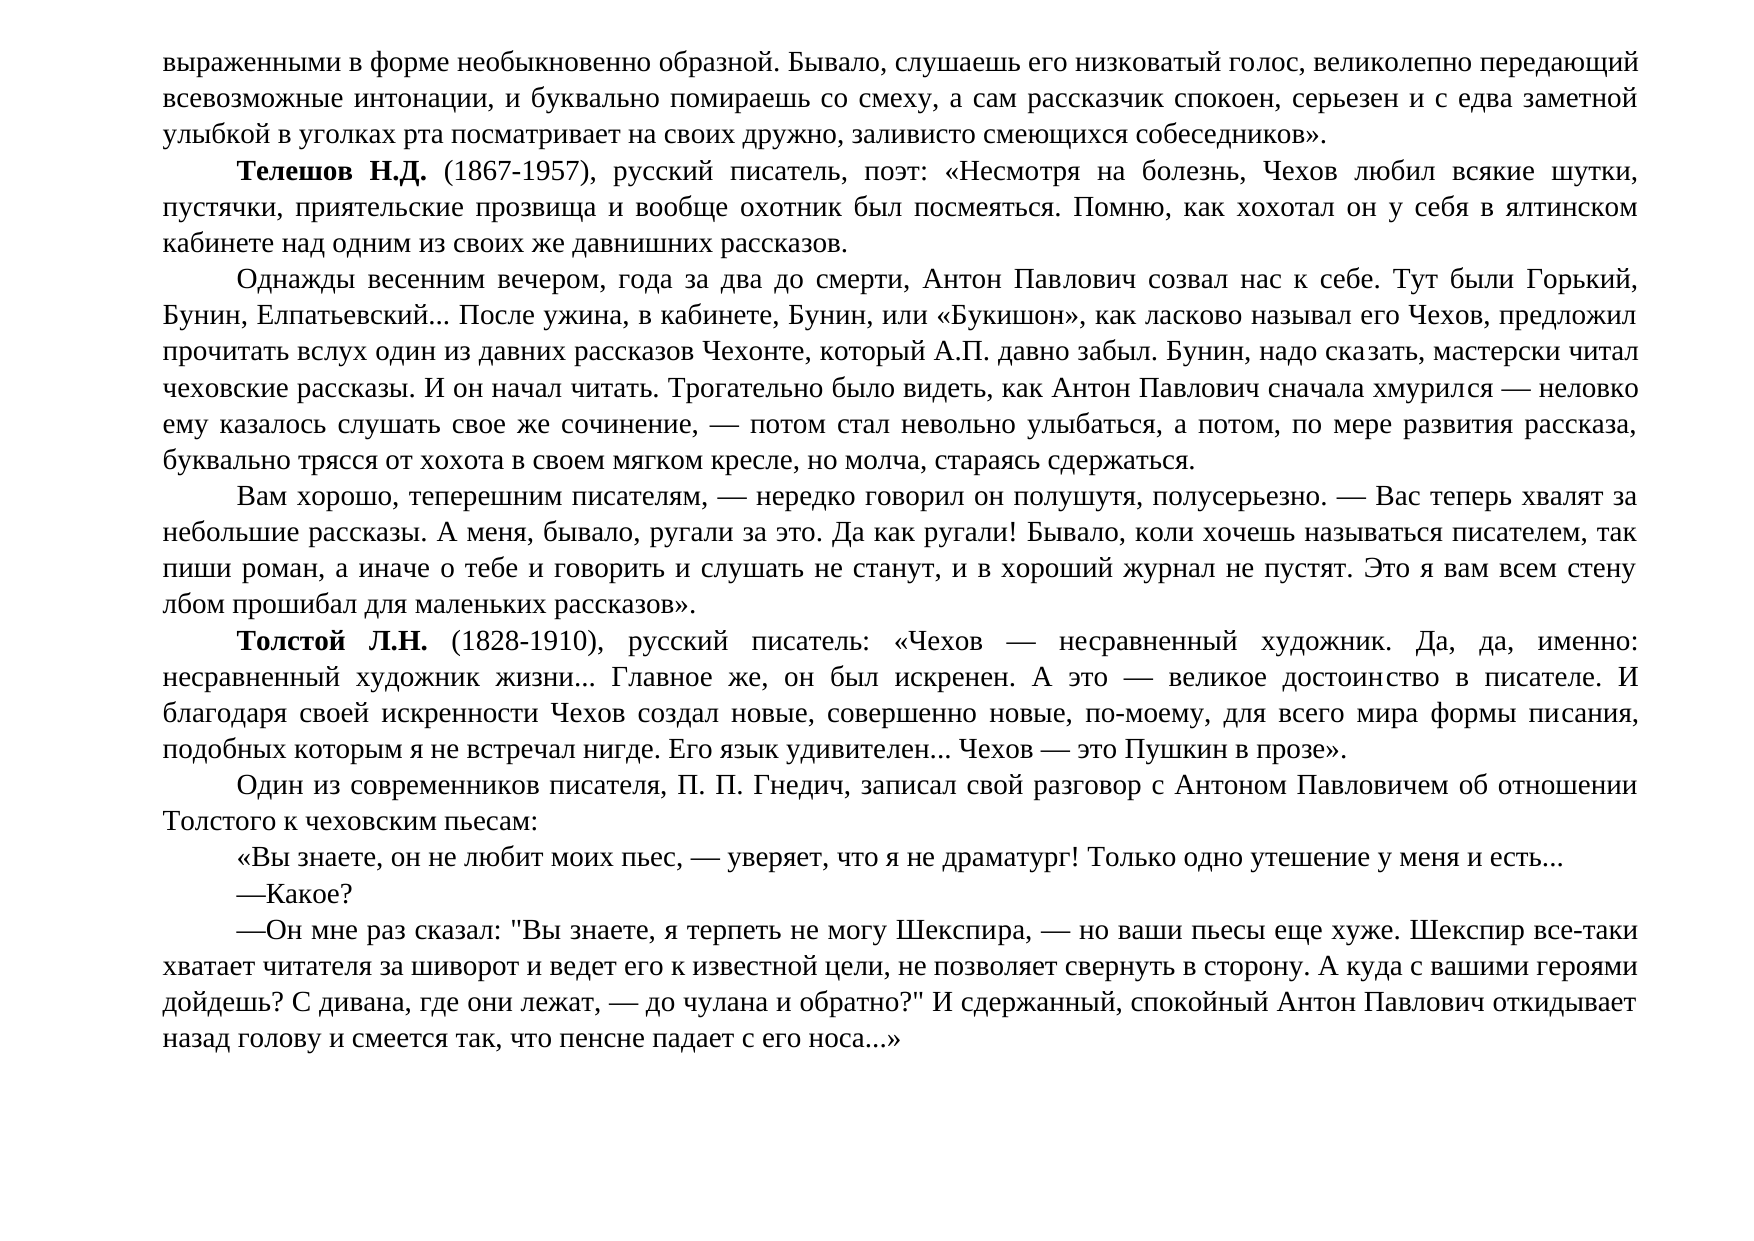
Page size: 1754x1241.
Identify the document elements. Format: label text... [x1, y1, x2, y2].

text Вам хорошо, теперешним писателям, — нередко говорил он полушутя, полусерьезно. — Вас теперь хвалят за небольшие рассказы. А меня, бывало, ругали за это. Да как ругали! Бывало, коли хочешь называться писателем, так пиши роман, а иначе о тебе и говорить и слушать не станут, и в хороший журнал не пустят. Это я вам всем стену лбом прошибал для маленьких рассказов». [162, 478, 1639, 620]
list Какое? [162, 876, 1639, 909]
list Он мне раз сказал: "Вы знаете, я терпеть не могу Шекспира, — но ваши пьесы еще хуже. Шекспир все-таки хватает читателя за шиворот и ведет его к известной цели, не позволяет свернуть в сторону. А куда с вашими героями дойдешь? С дивана, где они лежат, — до чулана и обратно?" И сдержанный, спокойный Антон Павлович откидывает назад голову и смеется так, что пенсне падает с его носа...» [162, 912, 1639, 1054]
text Однажды весенним вечером, года за два до смерти, Антон Павлович созвал нас к себе. Тут были Горький, Бунин, Елпатьевский... После ужина, в кабинете, Бунин, или «Букишон», как ласково называл его Чехов, предложил прочитать вслух один из давних рассказов Чехонте, который А.П. давно забыл. Бунин, надо сказать, мастерски читал чеховские рассказы. И он начал читать. Трогательно было видеть, как Антон Павлович сначала хмурился — неловко ему казалось слушать свое же сочинение, — потом стал невольно улыбаться, а потом, по мере развития рассказа, буквально трясся от хохота в своем мягком кресле, но молча, стараясь сдержаться. [162, 261, 1639, 476]
text «Вы знаете, он не любит моих пьес, — уверяет, что я не драматург! Только одно утешение у меня и есть... [162, 839, 1639, 873]
text Телешов Н.Д. (1867-1957), русский писатель, поэт: «Несмотря на болезнь, Чехов любил всякие шутки, пустячки, приятельские прозвища и вообще охотник был посмеяться. Помню, как хохотал он у себя в ялтинском кабинете над одним из своих же давнишних рассказов. [162, 153, 1639, 259]
text Толстой Л.Н. (1828-1910), русский писатель: «Чехов — несравненный художник. Да, да, именно: несравненный художник жизни... Главное же, он был искренен. А это — великое достоинство в писателе. И благодаря своей искренности Чехов создал новые, совершенно новые, по-моему, для всего мира формы писания, подобных которым я не встречал нигде. Его язык удивителен... Чехов — это Пушкин в прозе». [162, 623, 1639, 765]
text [162, 44, 1639, 150]
text Один из современников писателя, П. П. Гнедич, записал свой разговор с Антоном Павловичем об отношении Толстого к чеховским пьесам: [162, 767, 1639, 837]
